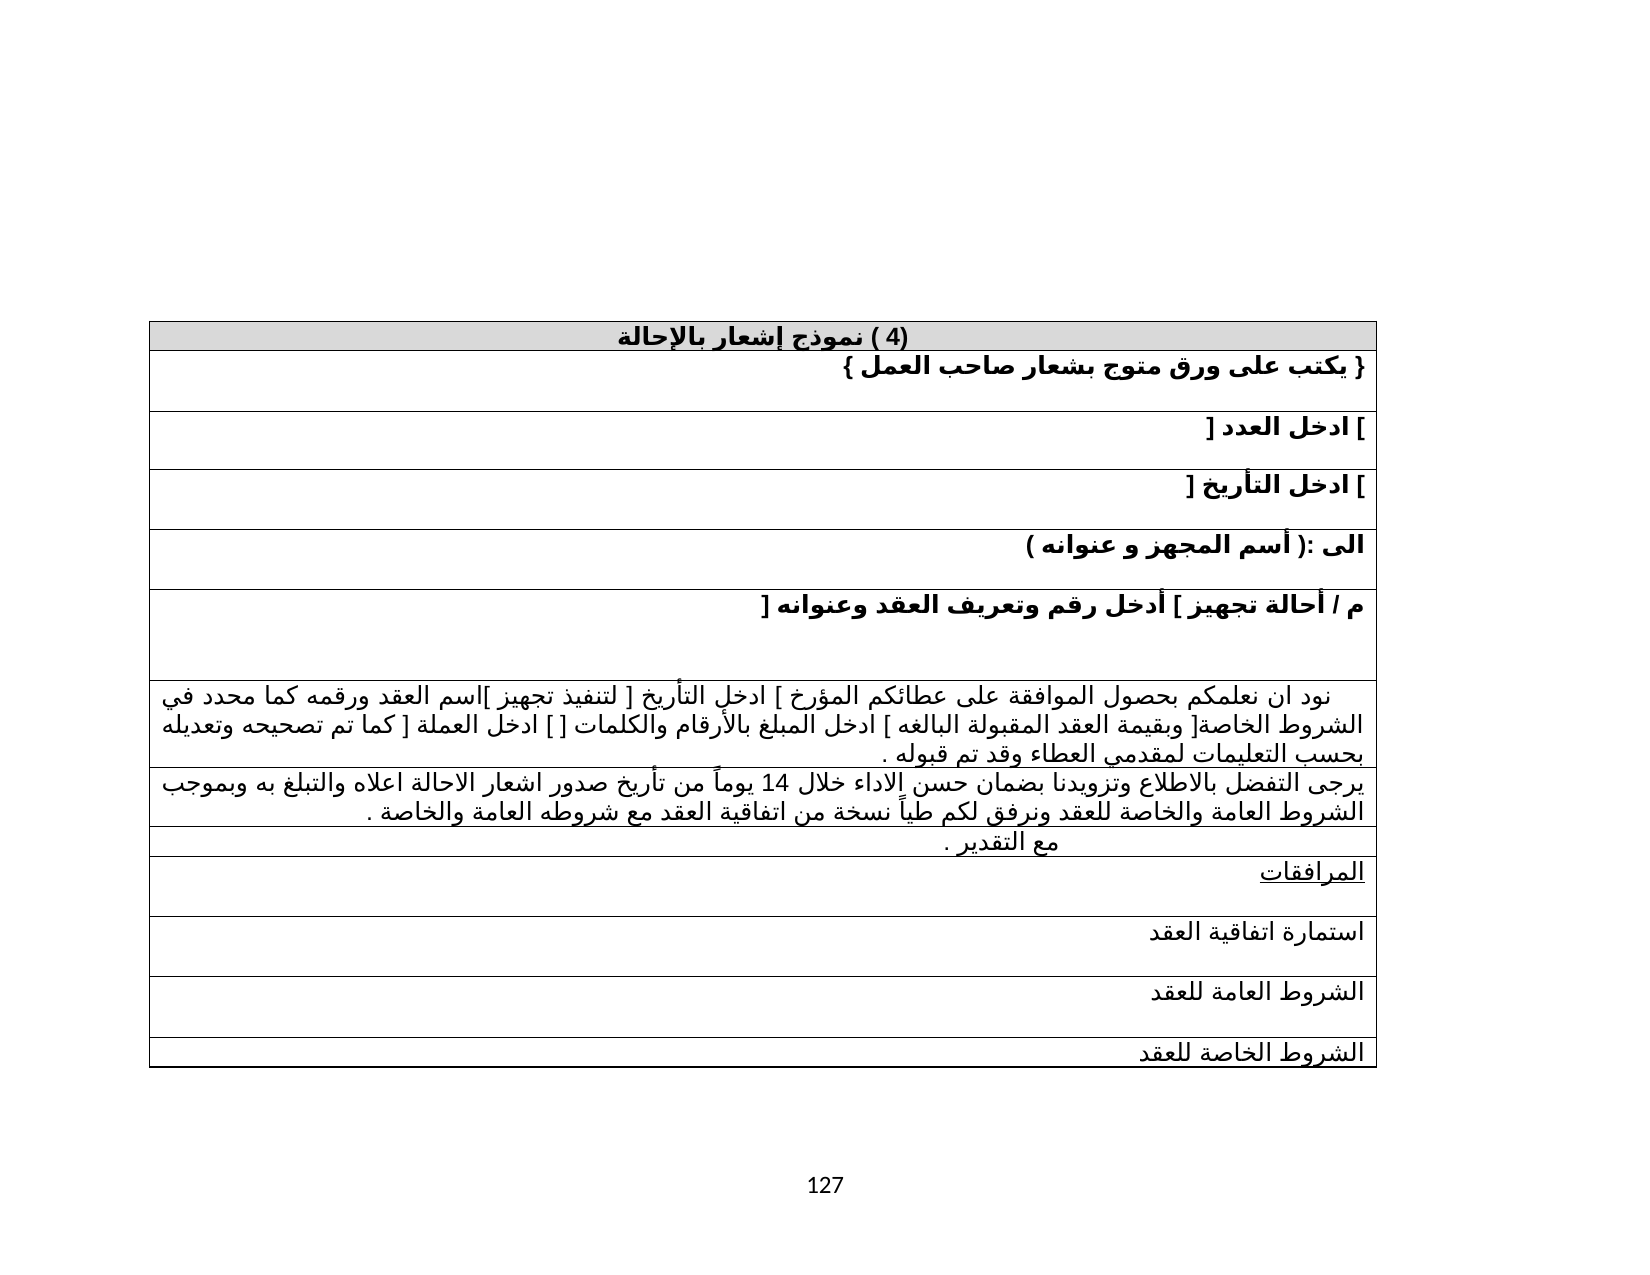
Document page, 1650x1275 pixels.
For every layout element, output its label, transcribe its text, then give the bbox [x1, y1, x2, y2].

table_cell المرافقات [150, 857, 1376, 916]
table_cell ] ادخل العدد [ [150, 412, 1376, 468]
table_cell ] ادخل التأريخ [ [150, 470, 1376, 529]
table_cell الى :( أسم المجهز و عنوانه ) [150, 530, 1376, 589]
table_cell م / أحالة تجهيز ] أدخل رقم وتعريف العقد وعنوانه [ [150, 590, 1376, 680]
table_cell { يكتب على ورق متوج بشعار صاحب العمل } [150, 351, 1376, 411]
table_cell الشروط العامة للعقد [150, 977, 1376, 1037]
table_header (4 ) نموذج إشعار بالإحالة [150, 322, 1376, 350]
table_cell الشروط الخاصة للعقد [150, 1038, 1376, 1066]
table_cell نود ان نعلمكم بحصول الموافقة على عطائكم المؤرخ ] ادخل التأريخ [ لتنفيذ تجهيز ]اسم العقد ورقمه كما محدد في الشروط الخاصة[ وبقيمة العقد المقبولة البالغه ] ادخل المبلغ بالأرقام والكلمات [ ] ادخل العملة [ كما تم تصحيحه وتعديله بحسب التعليمات لمقدمي العطاء وقد تم قبوله . [150, 681, 1376, 767]
table_cell استمارة اتفاقية العقد [150, 917, 1376, 976]
table_cell يرجى التفضل بالاطلاع وتزويدنا بضمان حسن الاداء خلال 14 يوماً من تأريخ صدور اشعار الاحالة اعلاه والتبلغ به وبموجب الشروط العامة والخاصة للعقد ونرفق لكم طياً نسخة من اتفاقية العقد مع شروطه العامة والخاصة . [150, 768, 1376, 826]
table_cell مع التقدير . [150, 827, 1376, 856]
